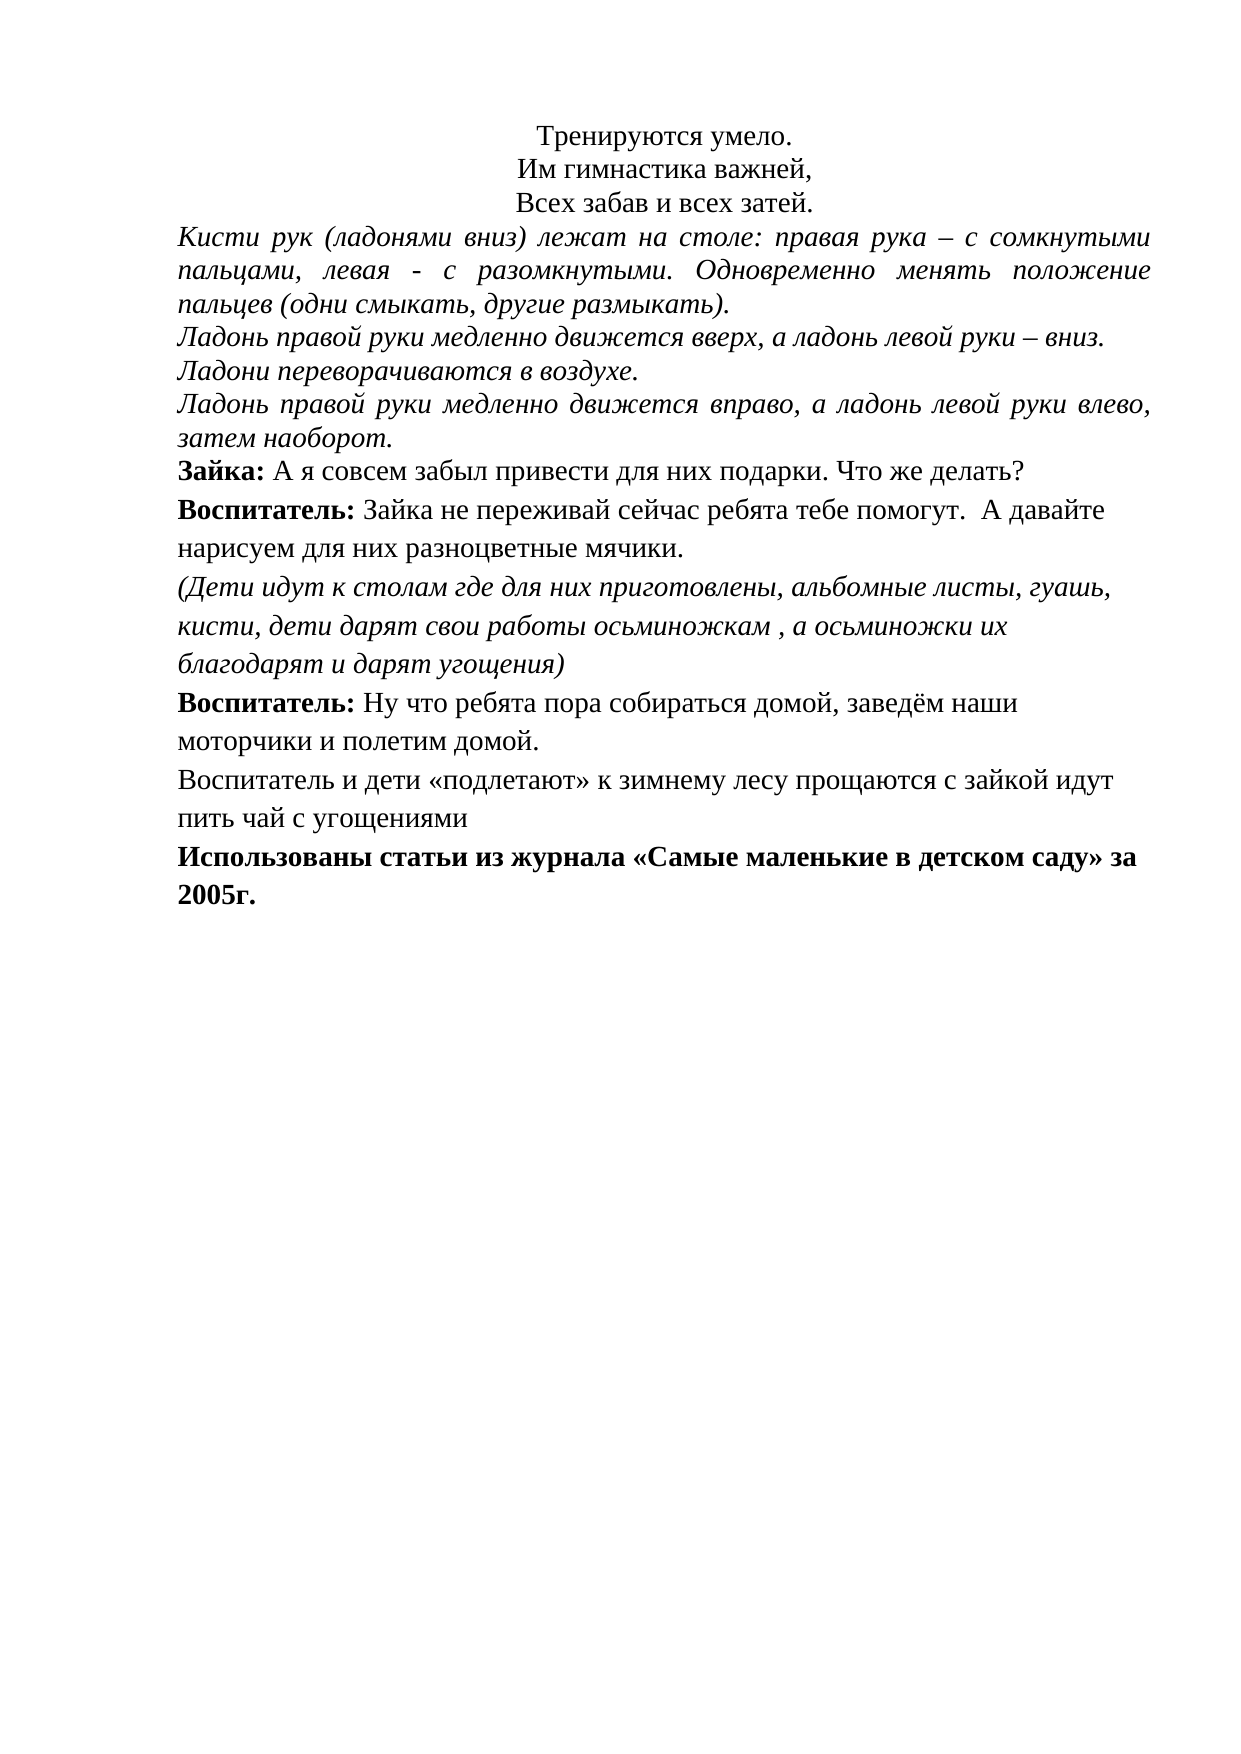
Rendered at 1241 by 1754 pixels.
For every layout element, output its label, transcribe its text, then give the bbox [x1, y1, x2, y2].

text Тренируются умело. [177, 118, 1152, 152]
text Зайка: А я совсем забыл привести для них подарки. Что же делать? [177, 453, 1152, 487]
text Воспитатель: Зайка не переживай сейчас ребята тебе помогут. А давайте нарисуем для них разноцветные мячики. [177, 492, 1152, 564]
text Всех забав и всех затей. [177, 185, 1152, 219]
text Ладони переворачиваются в воздухе. [177, 353, 1152, 386]
text Воспитатель: Ну что ребята пора собираться домой, заведём наши моторчики и полетим домой. [177, 685, 1152, 757]
text Использованы статьи из журнала «Самые маленькие в детском саду» за 2005г. [177, 839, 1152, 911]
text Кисти рук (ладонями вниз) лежат на столе: правая рука – с сомкнутыми пальцами, левая - с разомкнутыми. Одновременно менять положение пальцев (одни смыкать, другие размыкать). [177, 219, 1152, 319]
text Воспитатель и дети «подлетают» к зимнему лесу прощаются с зайкой идут пить чай с угощениями [177, 762, 1152, 834]
text Ладонь правой руки медленно движется вверх, а ладонь левой руки – вниз. [177, 319, 1152, 353]
text (Дети идут к столам где для них приготовлены, альбомные листы, гуашь, кисти, дети дарят свои работы осьминожкам , а осьминожки их благодарят и дарят угощения) [177, 569, 1152, 680]
text Им гимнастика важней, [177, 152, 1152, 185]
text Ладонь правой руки медленно движется вправо, а ладонь левой руки влево, затем наоборот. [177, 386, 1152, 453]
